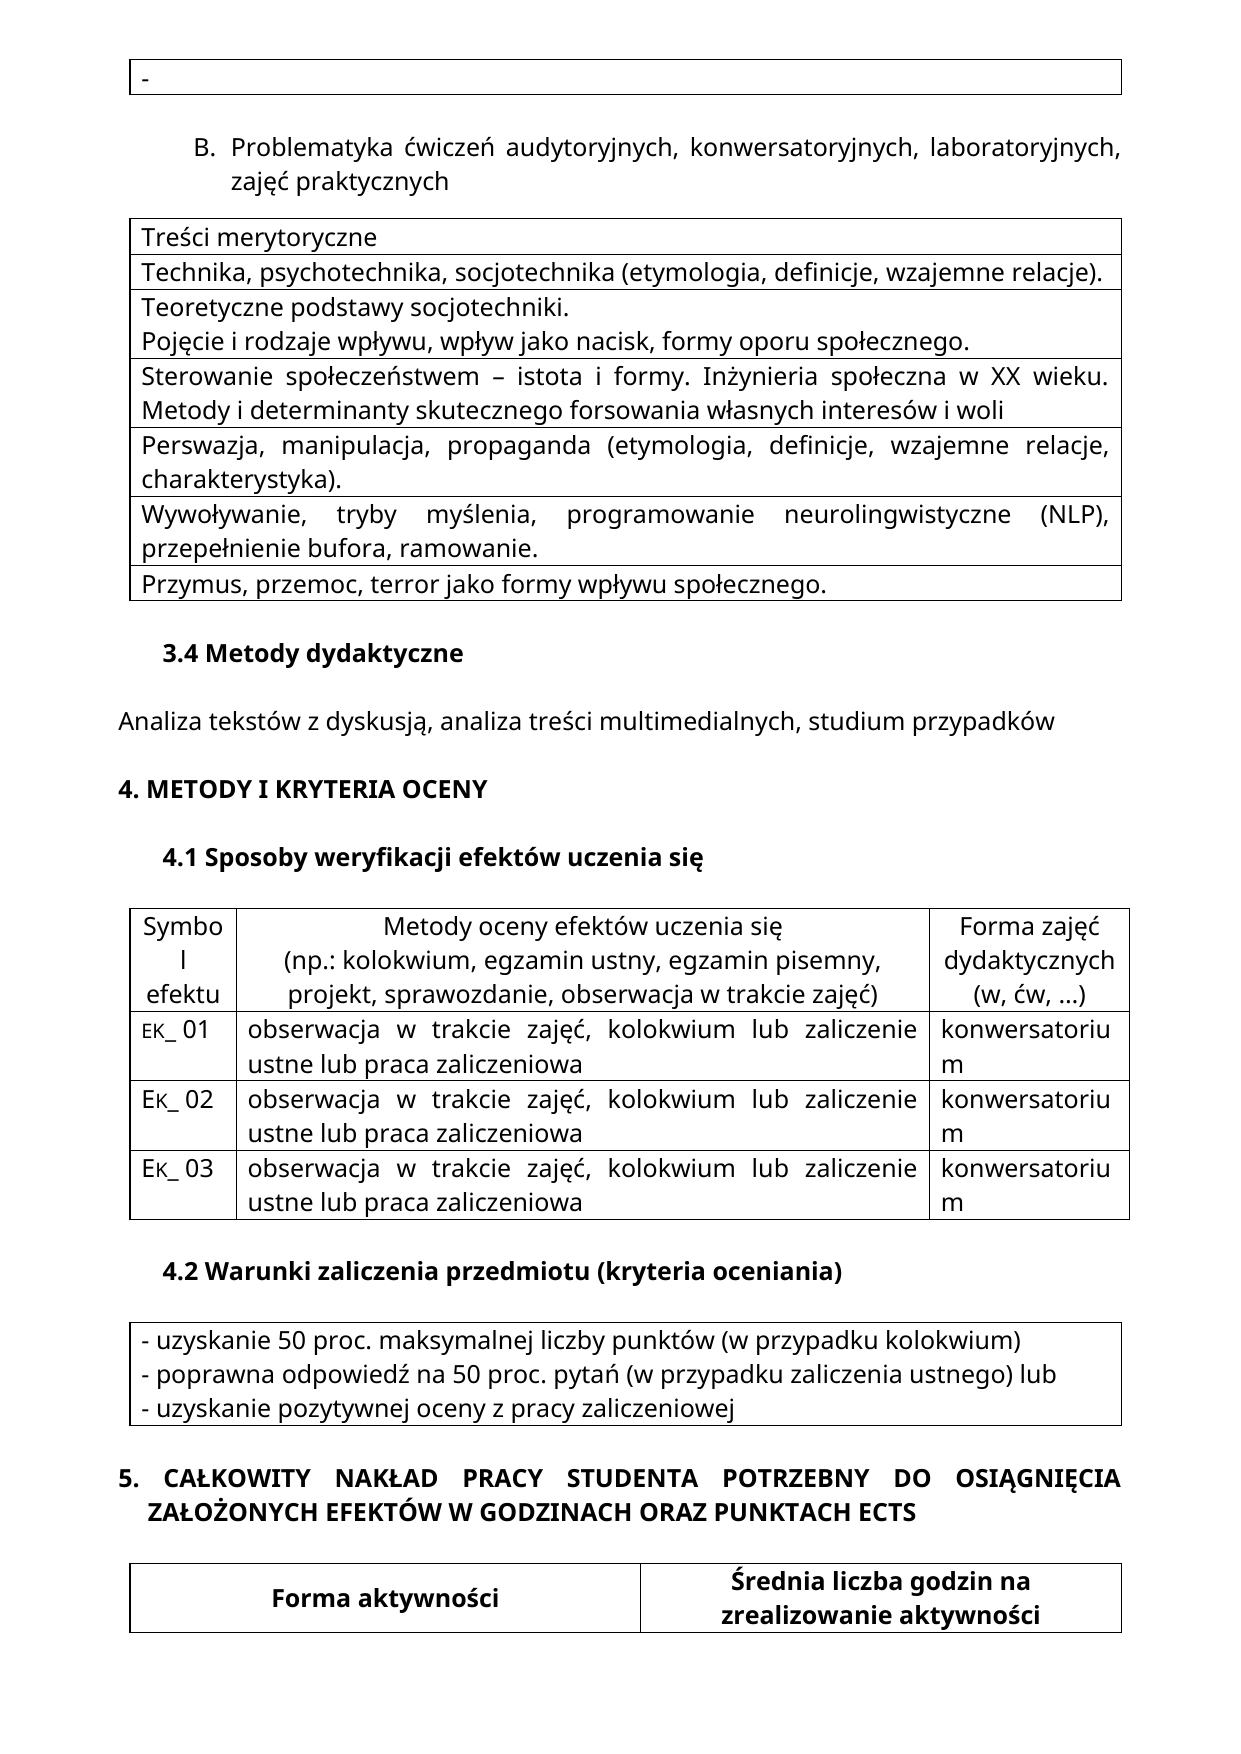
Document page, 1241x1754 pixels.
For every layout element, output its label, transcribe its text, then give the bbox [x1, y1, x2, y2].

table_cell Wywoływanie, tryby myślenia, programowanie neurolingwistyczne (NLP), przepełnienie bufora, ramowanie. [131, 497, 1121, 565]
list Problematyka ćwiczeń audytoryjnych, konwersatoryjnych, laboratoryjnych, zajęć praktycznych [193, 129, 1122, 197]
table_cell - [131, 60, 1121, 94]
text 4.2 Warunki zaliczenia przedmiotu (kryteria oceniania) [162, 1254, 1122, 1288]
table_cell konwersatorium [930, 1151, 1129, 1219]
text 5. CAŁKOWITY NAKŁAD PRACY STUDENTA POTRZEBNY DO OSIĄGNIĘCIA ZAŁOŻONYCH EFEKTÓW W GODZINACH ORAZ PUNKTACH ECTS [118, 1460, 1122, 1528]
table_cell Technika, psychotechnika, socjotechnika (etymologia, definicje, wzajemne relacje). [131, 255, 1121, 288]
text 4. METODY I KRYTERIA OCENY [118, 772, 1122, 806]
table_cell Ek_ 03 [131, 1151, 236, 1219]
table_cell konwersatorium [930, 1081, 1129, 1149]
table_header Metody oceny efektów uczenia się (np.: kolokwium, egzamin ustny, egzamin pisemny, projekt, sprawozdanie, obserwacja w trakcie zajęć) [237, 909, 929, 1011]
text Analiza tekstów z dyskusją, analiza treści multimedialnych, studium przypadków [118, 703, 1122, 738]
table_cell konwersatorium [930, 1012, 1129, 1080]
table_header - uzyskanie 50 proc. maksymalnej liczby punktów (w przypadku kolokwium) - poprawna odpowiedź na 50 proc. pytań (w przypadku zaliczenia ustnego) lub - uzyskanie pozytywnej oceny z pracy zaliczeniowej [131, 1323, 1121, 1425]
table_cell obserwacja w trakcie zajęć, kolokwium lub zaliczenie ustne lub praca zaliczeniowa [237, 1151, 929, 1219]
text 4.1 Sposoby weryfikacji efektów uczenia się [162, 840, 1122, 874]
table_header Symbol efektu [131, 909, 236, 1011]
table_header Forma zajęć dydaktycznych (w, ćw, …) [930, 909, 1129, 1011]
table_header Treści merytoryczne [131, 219, 1121, 253]
table_cell obserwacja w trakcie zajęć, kolokwium lub zaliczenie ustne lub praca zaliczeniowa [237, 1081, 929, 1149]
table_cell Perswazja, manipulacja, propaganda (etymologia, definicje, wzajemne relacje, charakterystyka). [131, 428, 1121, 496]
table_cell Ek_ 02 [131, 1081, 236, 1149]
text 3.4 Metody dydaktyczne [162, 635, 1122, 669]
table_cell Teoretyczne podstawy socjotechniki. Pojęcie i rodzaje wpływu, wpływ jako nacisk, formy oporu społecznego. [131, 290, 1121, 358]
table_cell Przymus, przemoc, terror jako formy wpływu społecznego. [131, 566, 1121, 600]
table_cell obserwacja w trakcie zajęć, kolokwium lub zaliczenie ustne lub praca zaliczeniowa [237, 1012, 929, 1080]
table_header Średnia liczba godzin na zrealizowanie aktywności [641, 1564, 1121, 1632]
table_cell Sterowanie społeczeństwem – istota i formy. Inżynieria społeczna w XX wieku. Metody i determinanty skutecznego forsowania własnych interesów i woli [131, 359, 1121, 427]
table_header Forma aktywności [131, 1564, 640, 1632]
table_cell ek_ 01 [131, 1012, 236, 1080]
